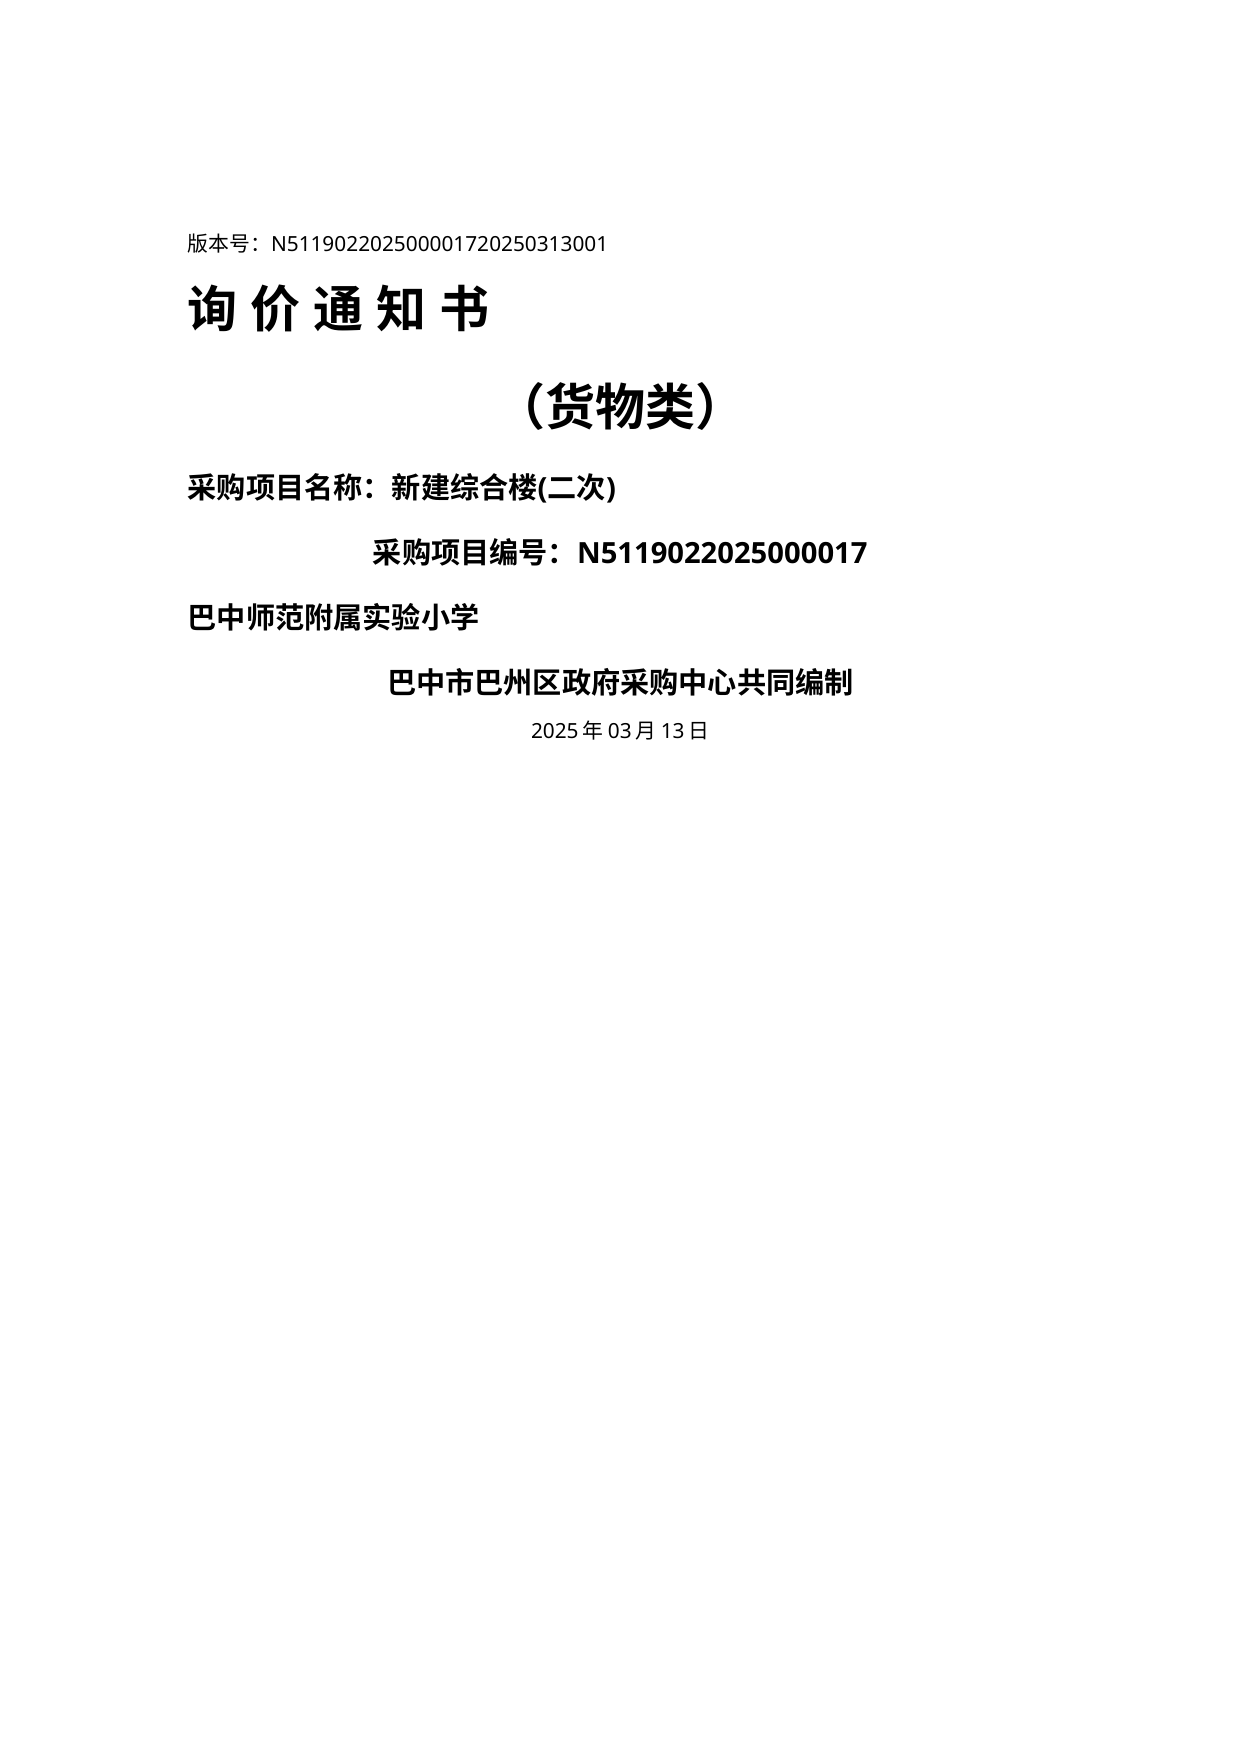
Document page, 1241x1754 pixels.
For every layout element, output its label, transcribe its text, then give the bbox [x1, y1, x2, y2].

text 巴中师范附属实验小学 [187, 584, 1053, 649]
text 版本号：N511902202500001720250313001 [187, 227, 1053, 259]
text 询 价 通 知 书 [187, 259, 1053, 357]
text 采购项目编号：N5119022025000017 [187, 519, 1053, 584]
text 采购项目名称：新建综合楼(二次) [187, 454, 1053, 519]
text 2025年03月13日 [187, 714, 1053, 747]
text （货物类） [187, 357, 1053, 454]
text 巴中市巴州区政府采购中心共同编制 [187, 649, 1053, 714]
